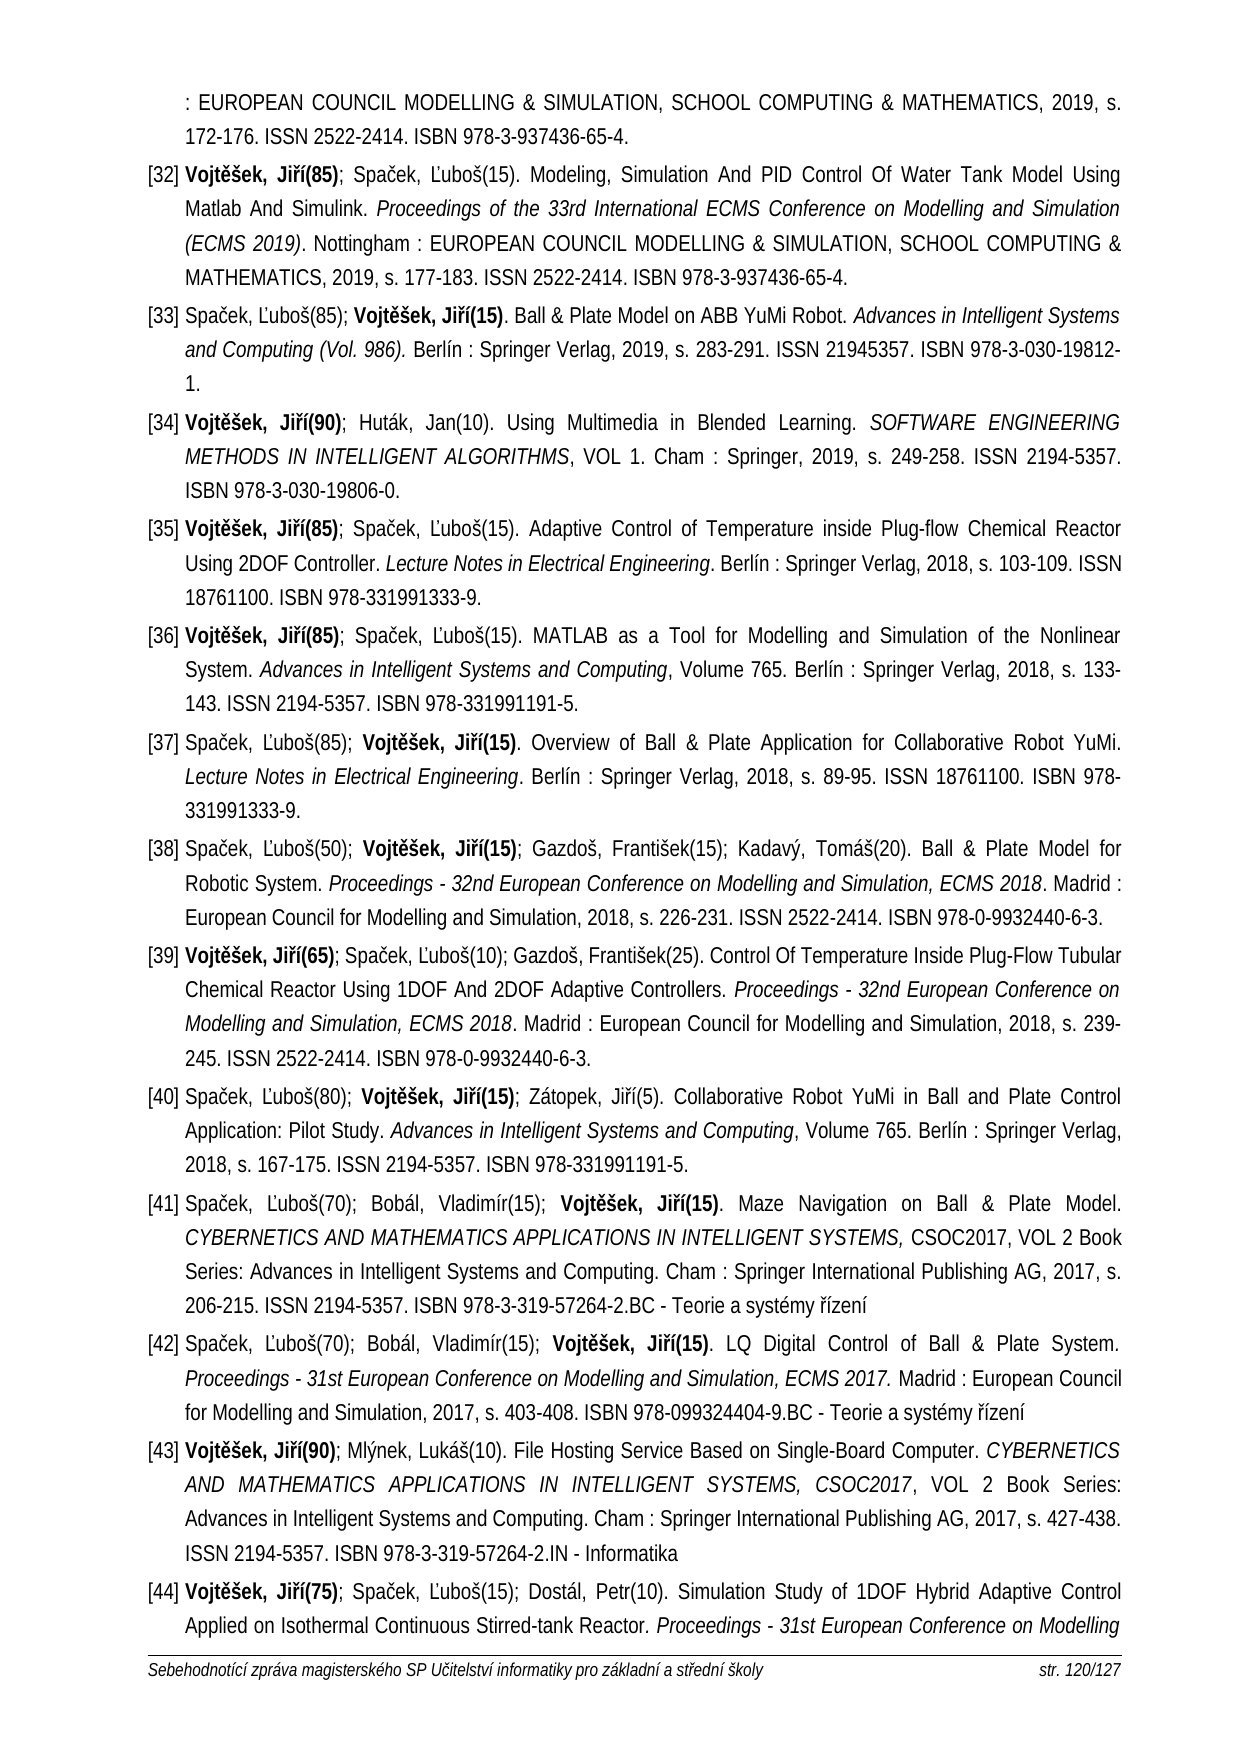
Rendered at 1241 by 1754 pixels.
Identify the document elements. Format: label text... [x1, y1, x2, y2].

list Vojtěšek, Jiří(90); Mlýnek, Lukáš(10). File Hosting Service Based on Single-Board Computer. CYBERNETICS AND MATHEMATICS APPLICATIONS IN INTELLIGENT SYSTEMS, CSOC2017, VOL 2 Book Series: Advances in Intelligent Systems and Computing. Cham : Springer International Publishing AG, 2017, s. 427-438. ISSN 2194-5357. ISBN 978-3-319-57264-2.IN - Informatika [148, 1437, 1122, 1566]
list Spaček, Ľuboš(80); Vojtěšek, Jiří(15); Zátopek, Jiří(5). Collaborative Robot YuMi in Ball and Plate Control Application: Pilot Study. Advances in Intelligent Systems and Computing, Volume 765. Berlín : Springer Verlag, 2018, s. 167-175. ISSN 2194-5357. ISBN 978-331991191-5. [148, 1083, 1122, 1177]
list Spaček, Ľuboš(85); Vojtěšek, Jiří(15). Ball & Plate Model on ABB YuMi Robot. Advances in Intelligent Systems and Computing (Vol. 986). Berlín : Springer Verlag, 2019, s. 283-291. ISSN 21945357. ISBN 978-3-030-19812-1. [148, 302, 1122, 397]
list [148, 1578, 1122, 1638]
list Vojtěšek, Jiří(65); Spaček, Ľuboš(10); Gazdoš, František(25). Control Of Temperature Inside Plug-Flow Tubular Chemical Reactor Using 1DOF And 2DOF Adaptive Controllers. Proceedings - 32nd European Conference on Modelling and Simulation, ECMS 2018. Madrid : European Council for Modelling and Simulation, 2018, s. 239-245. ISSN 2522-2414. ISBN 978-0-9932440-6-3. [148, 942, 1122, 1071]
list Vojtěšek, Jiří(85); Spaček, Ľuboš(15). Modeling, Simulation And PID Control Of Water Tank Model Using Matlab And Simulink. Proceedings of the 33rd International ECMS Conference on Modelling and Simulation (ECMS 2019). Nottingham : EUROPEAN COUNCIL MODELLING & SIMULATION, SCHOOL COMPUTING & MATHEMATICS, 2019, s. 177-183. ISSN 2522-2414. ISBN 978-3-937436-65-4. [148, 161, 1122, 290]
list Spaček, Ľuboš(70); Bobál, Vladimír(15); Vojtěšek, Jiří(15). LQ Digital Control of Ball & Plate System. Proceedings - 31st European Conference on Modelling and Simulation, ECMS 2017. Madrid : European Council for Modelling and Simulation, 2017, s. 403-408. ISBN 978-099324404-9.BC - Teorie a systémy řízení [148, 1330, 1122, 1425]
list Vojtěšek, Jiří(85); Spaček, Ľuboš(15). MATLAB as a Tool for Modelling and Simulation of the Nonlinear System. Advances in Intelligent Systems and Computing, Volume 765. Berlín : Springer Verlag, 2018, s. 133-143. ISSN 2194-5357. ISBN 978-331991191-5. [148, 622, 1122, 717]
list Spaček, Ľuboš(70); Bobál, Vladimír(15); Vojtěšek, Jiří(15). Maze Navigation on Ball & Plate Model. CYBERNETICS AND MATHEMATICS APPLICATIONS IN INTELLIGENT SYSTEMS, CSOC2017, VOL 2 Book Series: Advances in Intelligent Systems and Computing. Cham : Springer International Publishing AG, 2017, s. 206-215. ISSN 2194-5357. ISBN 978-3-319-57264-2.BC - Teorie a systémy řízení [148, 1189, 1122, 1318]
list Spaček, Ľuboš(85); Vojtěšek, Jiří(15). Overview of Ball & Plate Application for Collaborative Robot YuMi. Lecture Notes in Electrical Engineering. Berlín : Springer Verlag, 2018, s. 89-95. ISSN 18761100. ISBN 978-331991333-9. [148, 729, 1122, 823]
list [148, 89, 1122, 149]
list Vojtěšek, Jiří(90); Huták, Jan(10). Using Multimedia in Blended Learning. SOFTWARE ENGINEERING METHODS IN INTELLIGENT ALGORITHMS, VOL 1. Cham : Springer, 2019, s. 249-258. ISSN 2194-5357. ISBN 978-3-030-19806-0. [148, 409, 1122, 503]
list Vojtěšek, Jiří(85); Spaček, Ľuboš(15). Adaptive Control of Temperature inside Plug-flow Chemical Reactor Using 2DOF Controller. Lecture Notes in Electrical Engineering. Berlín : Springer Verlag, 2018, s. 103-109. ISSN 18761100. ISBN 978-331991333-9. [148, 515, 1122, 610]
list Spaček, Ľuboš(50); Vojtěšek, Jiří(15); Gazdoš, František(15); Kadavý, Tomáš(20). Ball & Plate Model for Robotic System. Proceedings - 32nd European Conference on Modelling and Simulation, ECMS 2018. Madrid : European Council for Modelling and Simulation, 2018, s. 226-231. ISSN 2522-2414. ISBN 978-0-9932440-6-3. [148, 835, 1122, 930]
